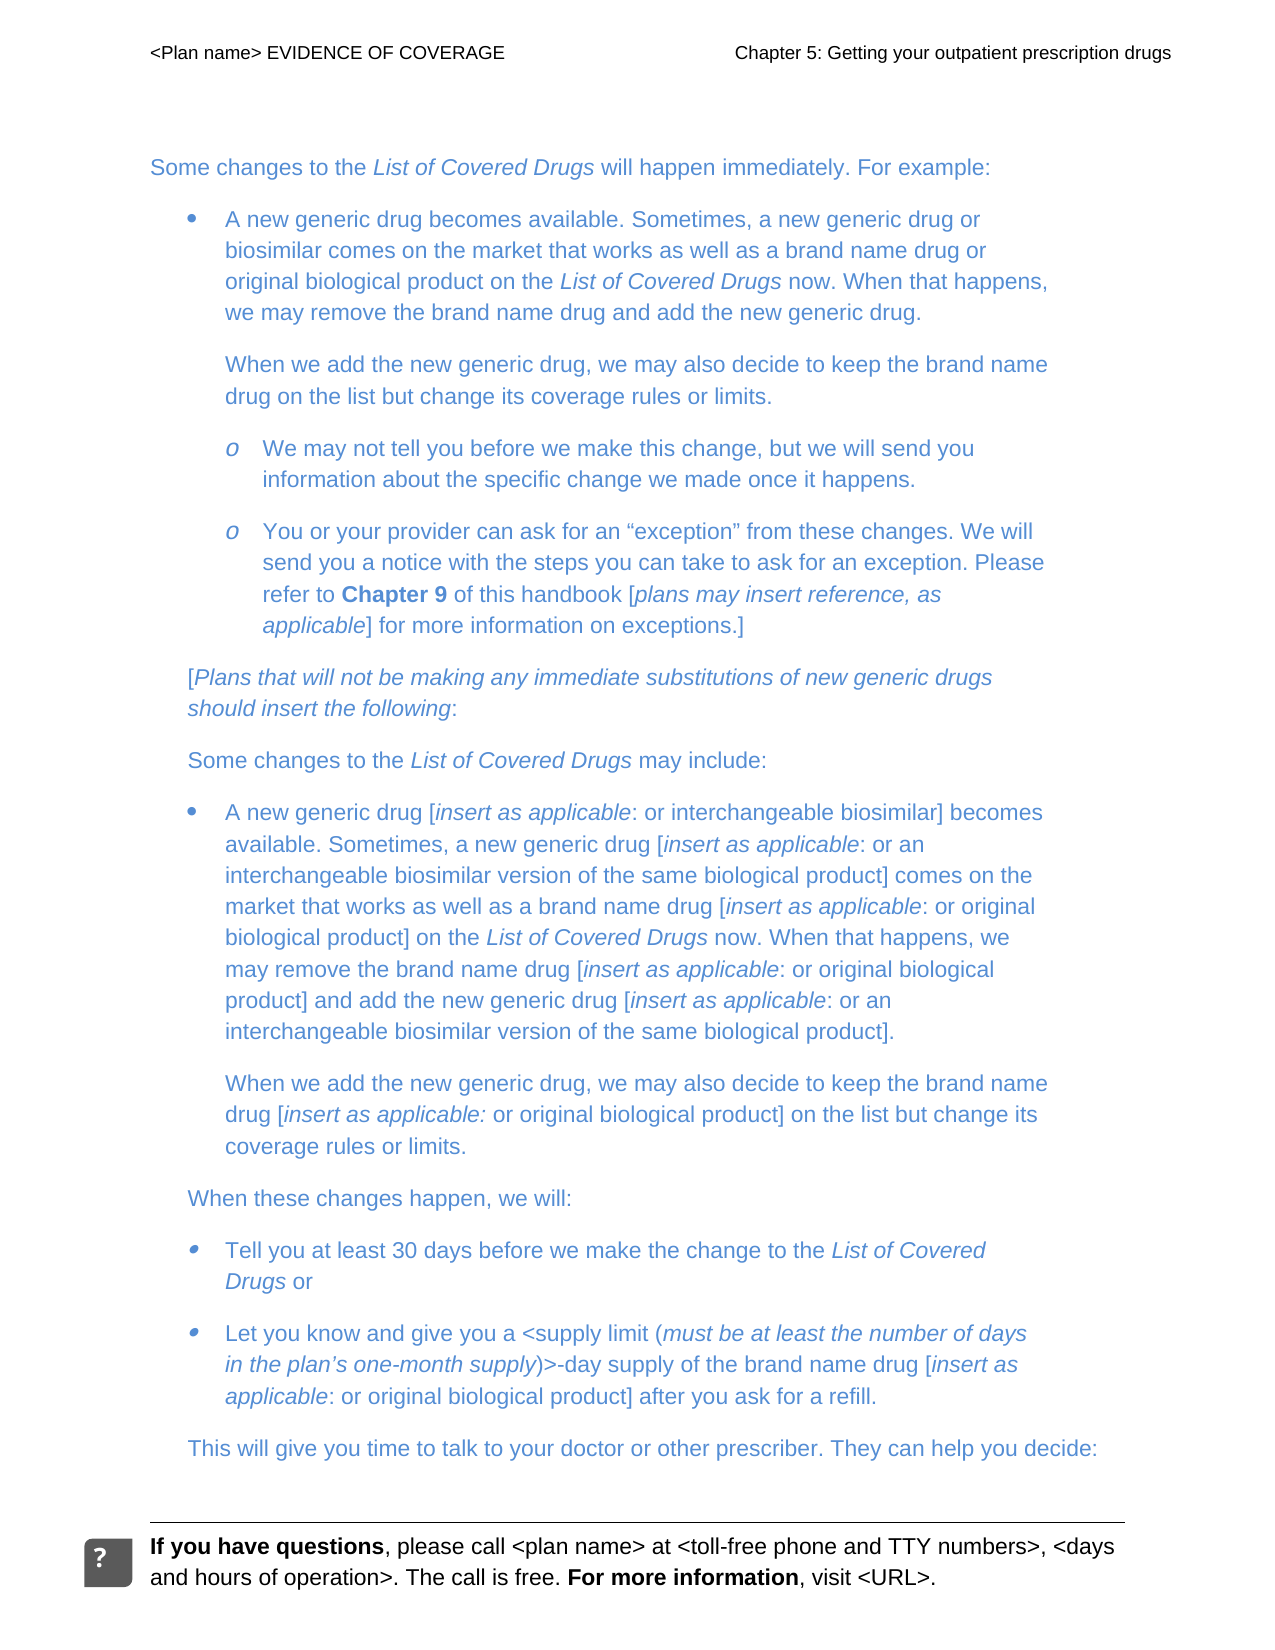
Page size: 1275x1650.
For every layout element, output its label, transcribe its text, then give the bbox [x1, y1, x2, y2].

text When we add the new generic drug, we may also decide to keep the brand name drug [insert as applicable: or original biological product] on the list but change its coverage rules or limits. [225, 1067, 1050, 1160]
list You or your provider can ask for an “exception” from these changes. We will send you a notice with the steps you can take to ask for an exception. Please refer to Chapter 9 of this handbook [plans may insert reference, as applicable] for more information on exceptions.] [225, 514, 1050, 639]
text Some changes to the List of Covered Drugs may include: [187, 744, 1125, 775]
list A new generic drug becomes available. Sometimes, a new generic drug or biosimilar comes on the market that works as well as a brand name drug or original biological product on the List of Covered Drugs now. When that happens, we may remove the brand name drug and add the new generic drug. [187, 202, 1050, 327]
list Let you know and give you a <supply limit (must be at least the number of days in the plan’s one-month supply)>-day supply of the brand name drug [insert as applicable: or original biological product] after you ask for a refill. [187, 1317, 1050, 1410]
text When we add the new generic drug, we may also decide to keep the brand name drug on the list but change its coverage rules or limits. [225, 348, 1050, 410]
list We may not tell you before we make this change, but we will send you information about the specific change we made once it happens. [225, 431, 1050, 494]
list [Plans that will not be making any immediate substitutions of new generic drugs should insert the following: [187, 660, 1050, 723]
list Some changes to the List of Covered Drugs will happen immediately. For example: [150, 150, 1125, 181]
list Tell you at least 30 days before we make the change to the List of Covered Drugs or [187, 1233, 1050, 1296]
list A new generic drug [insert as applicable: or interchangeable biosimilar] becomes available. Sometimes, a new generic drug [insert as applicable: or an interchangeable biosimilar version of the same biological product] comes on the market that works as well as a brand name drug [insert as applicable: or original biological product] on the List of Covered Drugs now. When that happens, we may remove the brand name drug [insert as applicable: or original biological product] and add the new generic drug [insert as applicable: or an interchangeable biosimilar version of the same biological product]. [187, 796, 1050, 1046]
text When these changes happen, we will: [187, 1181, 1125, 1212]
text This will give you time to talk to your doctor or other prescriber. They can help you decide: [187, 1431, 1125, 1462]
